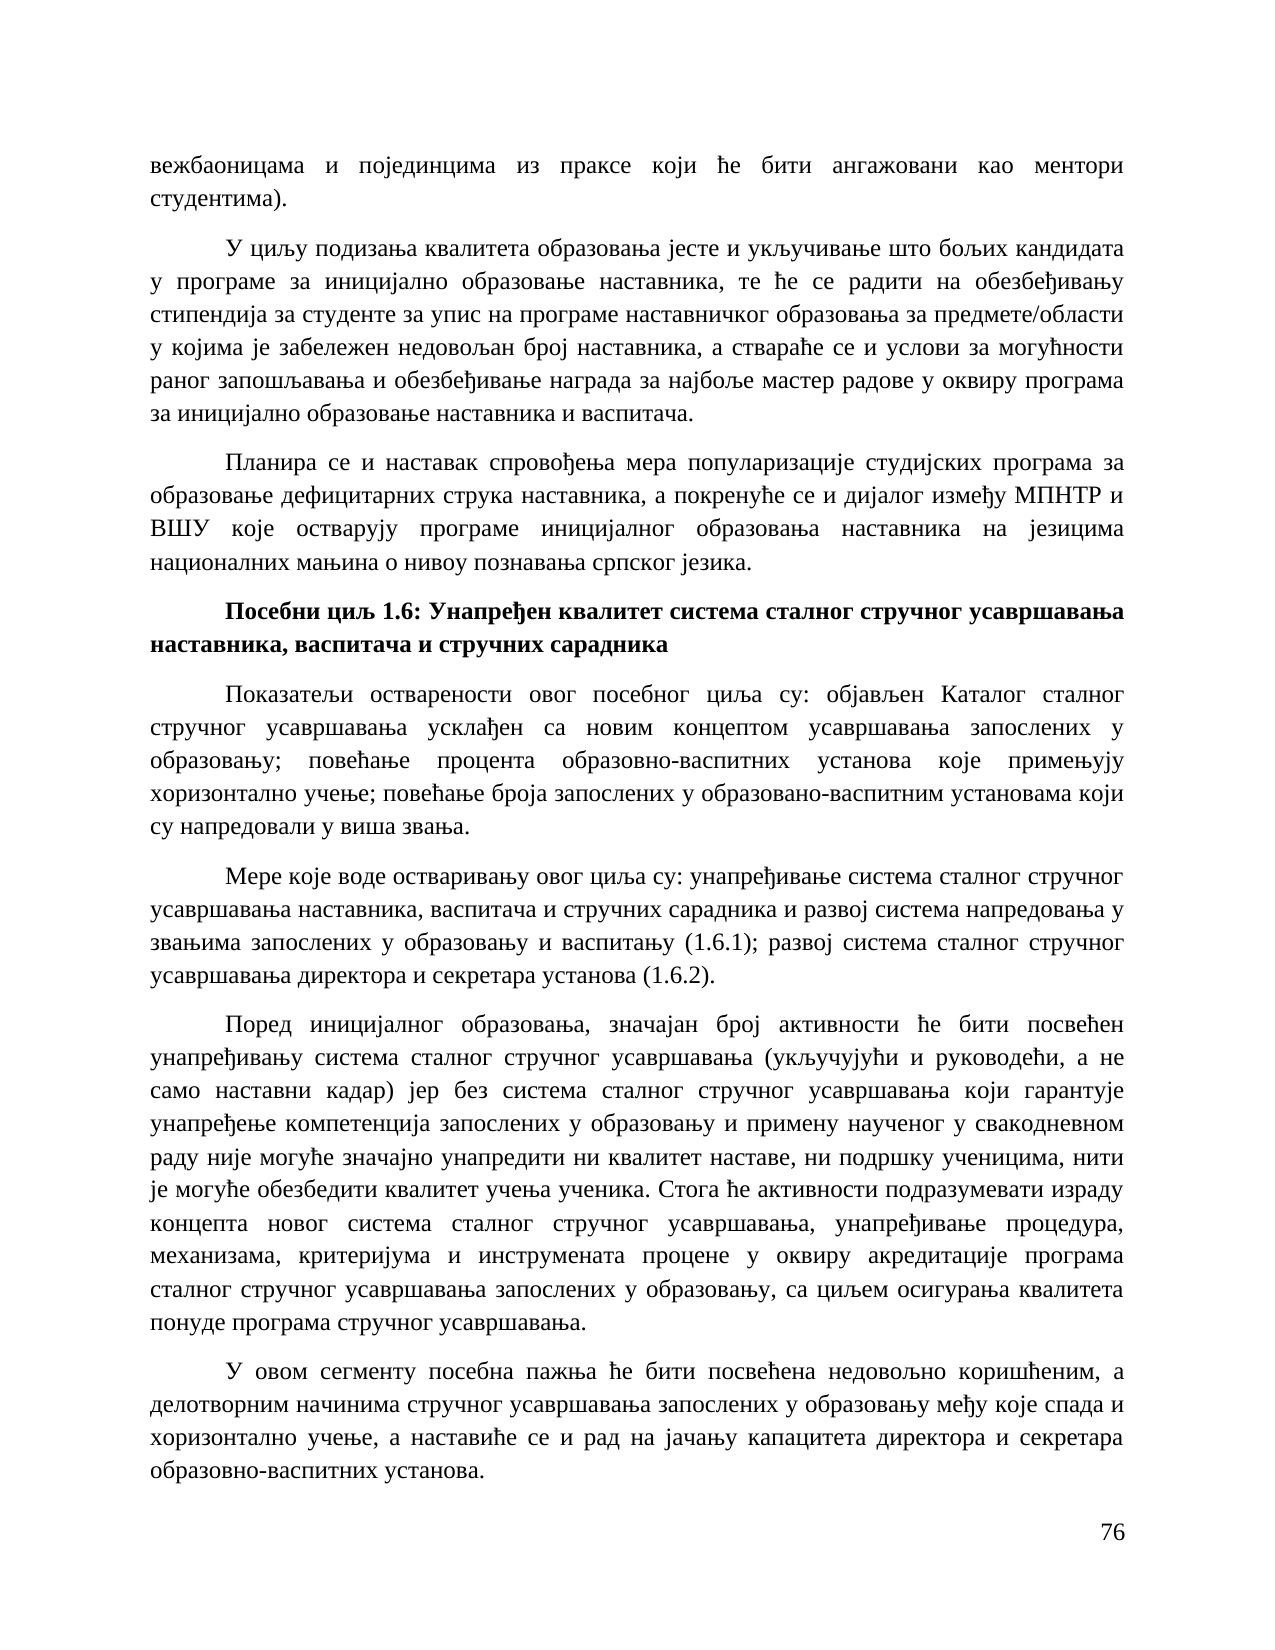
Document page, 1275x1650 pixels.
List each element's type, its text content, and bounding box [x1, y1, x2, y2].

text Поред иницијалног образовања, значајан број активности ће бити посвећен унапређивању система сталног стручног усавршавања (укључујући и руководећи, а не само наставни кадар) јер без система сталног стручног усавршавања који гарантује унапређење компетенција запослених у образовању и примену наученог у свакодневном раду није могуће значајно унапредити ни квалитет наставе, ни подршку ученицима, нити је могуће обезбедити квалитет учења ученика. Стога ће активности подразумевати израду концепта новог система сталног стручног усавршавања, унапређивање процедура, механизама, критеријума и инструмената процене у оквиру акредитације програма сталног стручног усавршавања запослених у образовању, са циљем осигурања квалитета понуде програма стручног усавршавања. [150, 1009, 1125, 1335]
text У циљу подизања квалитета образовања јесте и укључивање што бољих кандидата у програме за иницијално образовање наставника, те ће се радити на обезбеђивању стипендија за студенте за упис на програме наставничког образовања за предмете/области у којима је забележен недовољан број наставника, а ствараће се и услови за могућности раног запошљавања и обезбеђивање награда за најбоље мастер радове у оквиру програма за иницијално образовање наставника и васпитача. [150, 233, 1125, 427]
text Показатељи остварености овог посебног циља су: објављен Каталог сталног стручног усавршавања усклађен са новим концептом усавршавања запослених у образовању; повећање процента образовно-васпитних установа које примењују хоризонтално учење; повећање броја запослених у образовано-васпитним установама који су напредовали у виша звања. [150, 679, 1125, 840]
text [150, 150, 1125, 212]
text Мере које воде остваривању овог циља су: унапређивање система сталног стручног усавршавања наставника, васпитача и стручних сарадника и развој система напредовања у звањима запослених у образовању и васпитању (1.6.1); развој система сталног стручног усавршавања директора и секретара установа (1.6.2). [150, 861, 1125, 988]
text Посебни циљ 1.6: Унапређен квалитет система сталног стручног усавршавања наставника, васпитача и стручних сарадника [150, 596, 1125, 658]
text У овом сегменту посебна пажња ће бити посвећена недовољно коришћеним, а делотворним начинима стручног усавршавања запослених у образовању међу које спада и хоризонтално учење, а наставиће се и рад на јачању капацитета директора и секретара образовно-васпитних установа. [150, 1356, 1125, 1484]
text Планира се и наставак спровођења мера популаризације студијских програма за образовање дефицитарних струка наставника, а покренуће се и дијалог између МПНТР и ВШУ које остварују програме иницијалног образовања наставника на језицима националних мањина о нивоу познавања српског језика. [150, 447, 1125, 575]
